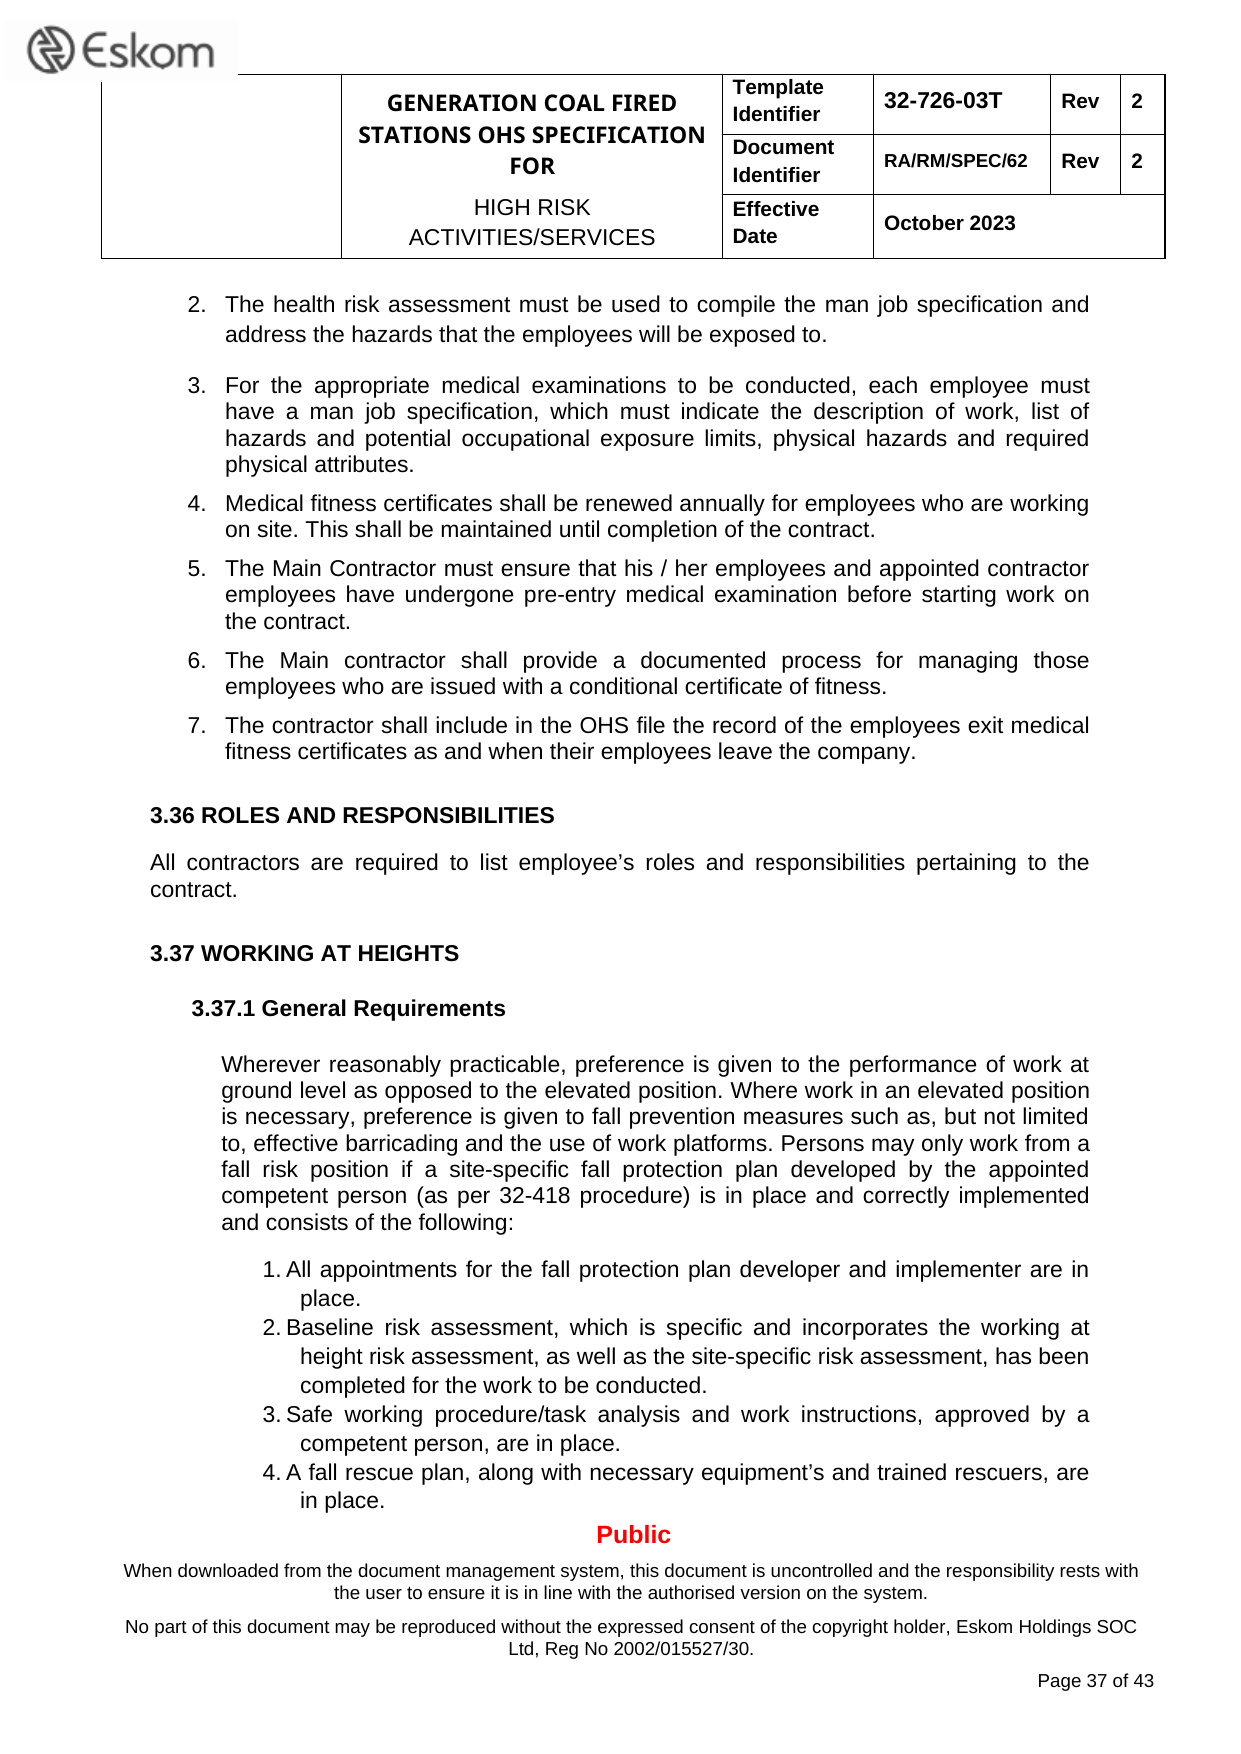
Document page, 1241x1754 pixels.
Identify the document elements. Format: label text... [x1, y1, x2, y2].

list Safe working procedure/task analysis and work instructions, approved by a competent person, are in place. [262, 1401, 1090, 1456]
list Baseline risk assessment, which is specific and incorporates the working at height risk assessment, as well as the site-specific risk assessment, has been completed for the work to be conducted. [262, 1314, 1090, 1398]
list All appointments for the fall protection plan developer and implementer are in place. [262, 1256, 1090, 1311]
list The Main Contractor must ensure that his / her employees and appointed contractor employees have undergone pre-entry medical examination before starting work on the contract. [187, 555, 1090, 634]
list The contractor shall include in the OHS file the record of the employees exit medical fitness certificates as and when their employees leave the company. [187, 712, 1090, 764]
subtitle 3.36 ROLES AND RESPONSIBILITIES [150, 802, 1090, 828]
list The Main contractor shall provide a documented process for managing those employees who are issued with a conditional certificate of fitness. [187, 647, 1090, 699]
list For the appropriate medical examinations to be conducted, each employee must have a man job specification, which must indicate the description of work, list of hazards and potential occupational exposure limits, physical hazards and required physical attributes. [187, 372, 1090, 477]
subtitle 3.37 Working at Heights [150, 939, 1090, 966]
subtitle 3.37.1 General Requirements [191, 995, 1090, 1021]
list A fall rescue plan, along with necessary equipment’s and trained rescuers, are in place. [262, 1458, 1090, 1514]
text Wherever reasonably practicable, preference is given to the performance of work at ground level as opposed to the elevated position. Where work in an elevated position is necessary, preference is given to fall prevention measures such as, but not limited to, effective barricading and the use of work platforms. Persons may only work from a fall risk position if a site-specific fall protection plan developed by the appointed competent person (as per 32-418 procedure) is in place and correctly implemented and consists of the following: [221, 1051, 1090, 1235]
list The health risk assessment must be used to compile the man job specification and address the hazards that the employees will be exposed to. [187, 291, 1090, 347]
text All contractors are required to list employee’s roles and responsibilities pertaining to the contract. [150, 849, 1090, 902]
list Medical fitness certificates shall be renewed annually for employees who are working on site. This shall be maintained until completion of the contract. [187, 490, 1090, 543]
